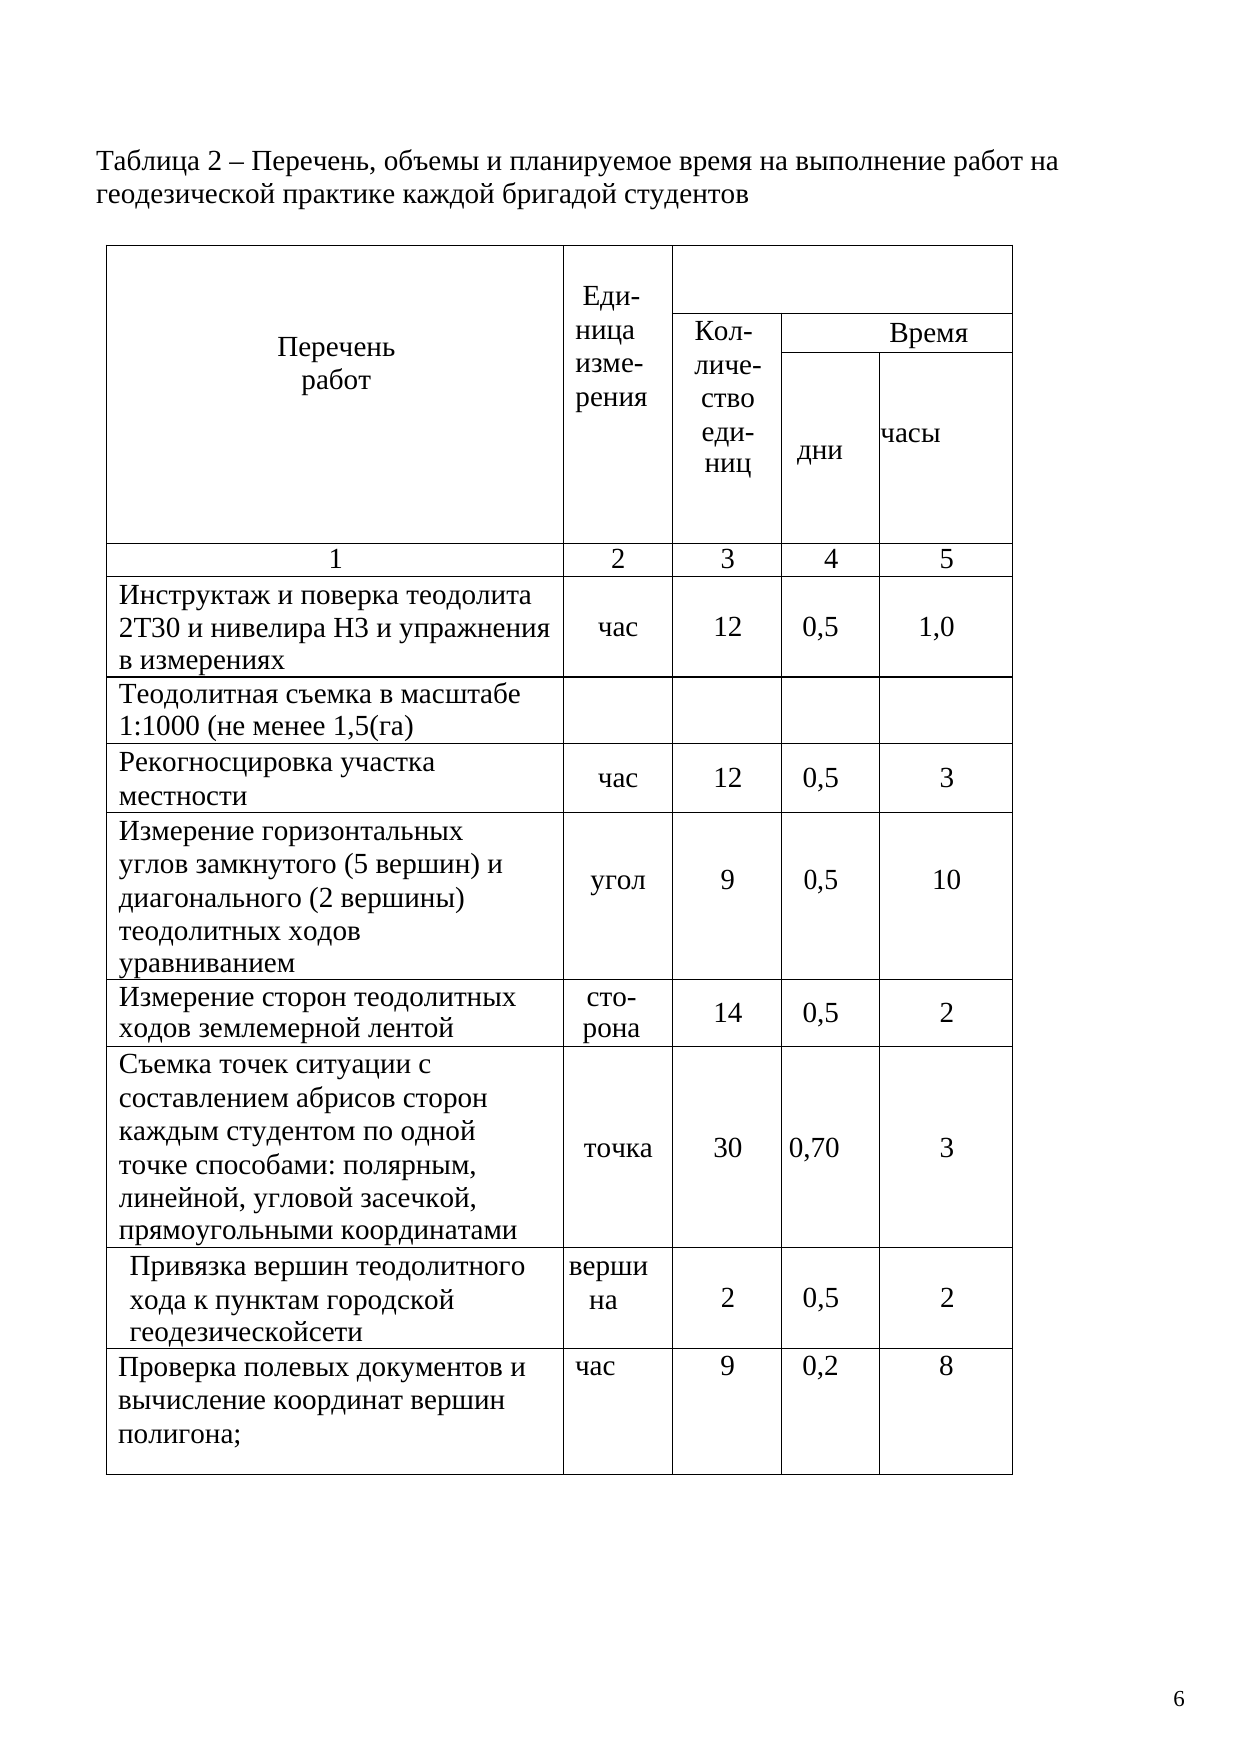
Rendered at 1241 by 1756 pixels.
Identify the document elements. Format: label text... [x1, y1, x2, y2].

table_cell 5 [880, 544, 1012, 576]
table_cell 30 [673, 1047, 781, 1247]
table_cell Проверка полевых документов и вычисление координат вершин полигона; [107, 1349, 563, 1474]
table_cell 10 [880, 813, 1012, 979]
table_cell 0,2 [782, 1349, 879, 1474]
table_cell угол [564, 813, 672, 979]
table_cell 0,70 [782, 1047, 879, 1247]
table_cell 1,0 [880, 577, 1012, 676]
table_cell 0,5 [782, 744, 879, 812]
table_cell часы [880, 353, 1012, 543]
table_cell верши на [564, 1248, 672, 1348]
table_cell 3 [880, 744, 1012, 812]
table_cell час [564, 577, 672, 676]
table_cell Кол- личе- ство еди- ниц [673, 314, 781, 543]
table_cell Привязка вершин теодолитного хода к пунктам городской геодезическойсети [107, 1248, 563, 1348]
table_cell 4 [782, 544, 879, 576]
table_cell [880, 678, 1012, 743]
table_cell 1 [107, 544, 563, 576]
table_cell Инструктаж и поверка теодолита 2Т30 и нивелира Н3 и упражнения в измерениях [107, 577, 563, 676]
table_cell дни [782, 353, 879, 543]
text Таблица 2 – Перечень, объемы и планируемое время на выполнение работ на геодезической практике каждой бригадой студентов [96, 143, 1062, 210]
table_header [673, 246, 1012, 312]
table_cell точка [564, 1047, 672, 1247]
table_cell 14 [673, 980, 781, 1046]
table_cell Измерение сторон теодолитных ходов землемерной лентой [107, 980, 563, 1046]
table_header Еди- ница изме- рения [564, 246, 672, 543]
table_cell 9 [673, 1349, 781, 1474]
table_cell 0,5 [782, 1248, 879, 1348]
table_cell 0,5 [782, 813, 879, 979]
table_cell сто- рона [564, 980, 672, 1046]
table_cell 3 [880, 1047, 1012, 1247]
table_cell 2 [564, 544, 672, 576]
table_cell 3 [673, 544, 781, 576]
table_cell [673, 678, 781, 743]
table_cell 0,5 [782, 577, 879, 676]
table_cell Теодолитная съемка в масштабе 1:1000 (не менее 1,5(га) [107, 678, 563, 743]
table_cell 12 [673, 577, 781, 676]
table_cell 2 [673, 1248, 781, 1348]
table_cell Съемка точек ситуации с составлением абрисов сторон каждым студентом по одной точке способами: полярным, линейной, угловой засечкой, прямоугольными координатами [107, 1047, 563, 1247]
table_cell 12 [673, 744, 781, 812]
table_cell Измерение горизонтальных углов замкнутого (5 вершин) и диагонального (2 вершины) теодолитных ходов уравниванием [107, 813, 563, 979]
table_cell Рекогносцировка участка местности [107, 744, 563, 812]
table_cell Время [782, 314, 1012, 352]
table_cell 0,5 [782, 980, 879, 1046]
table_cell 8 [880, 1349, 1012, 1474]
table_cell [564, 678, 672, 743]
table_cell 2 [880, 1248, 1012, 1348]
table_cell час [564, 1349, 672, 1474]
table_cell час [564, 744, 672, 812]
table_cell 9 [673, 813, 781, 979]
table_header Перечень работ [107, 246, 563, 543]
table_cell [782, 678, 879, 743]
table_cell 2 [880, 980, 1012, 1046]
